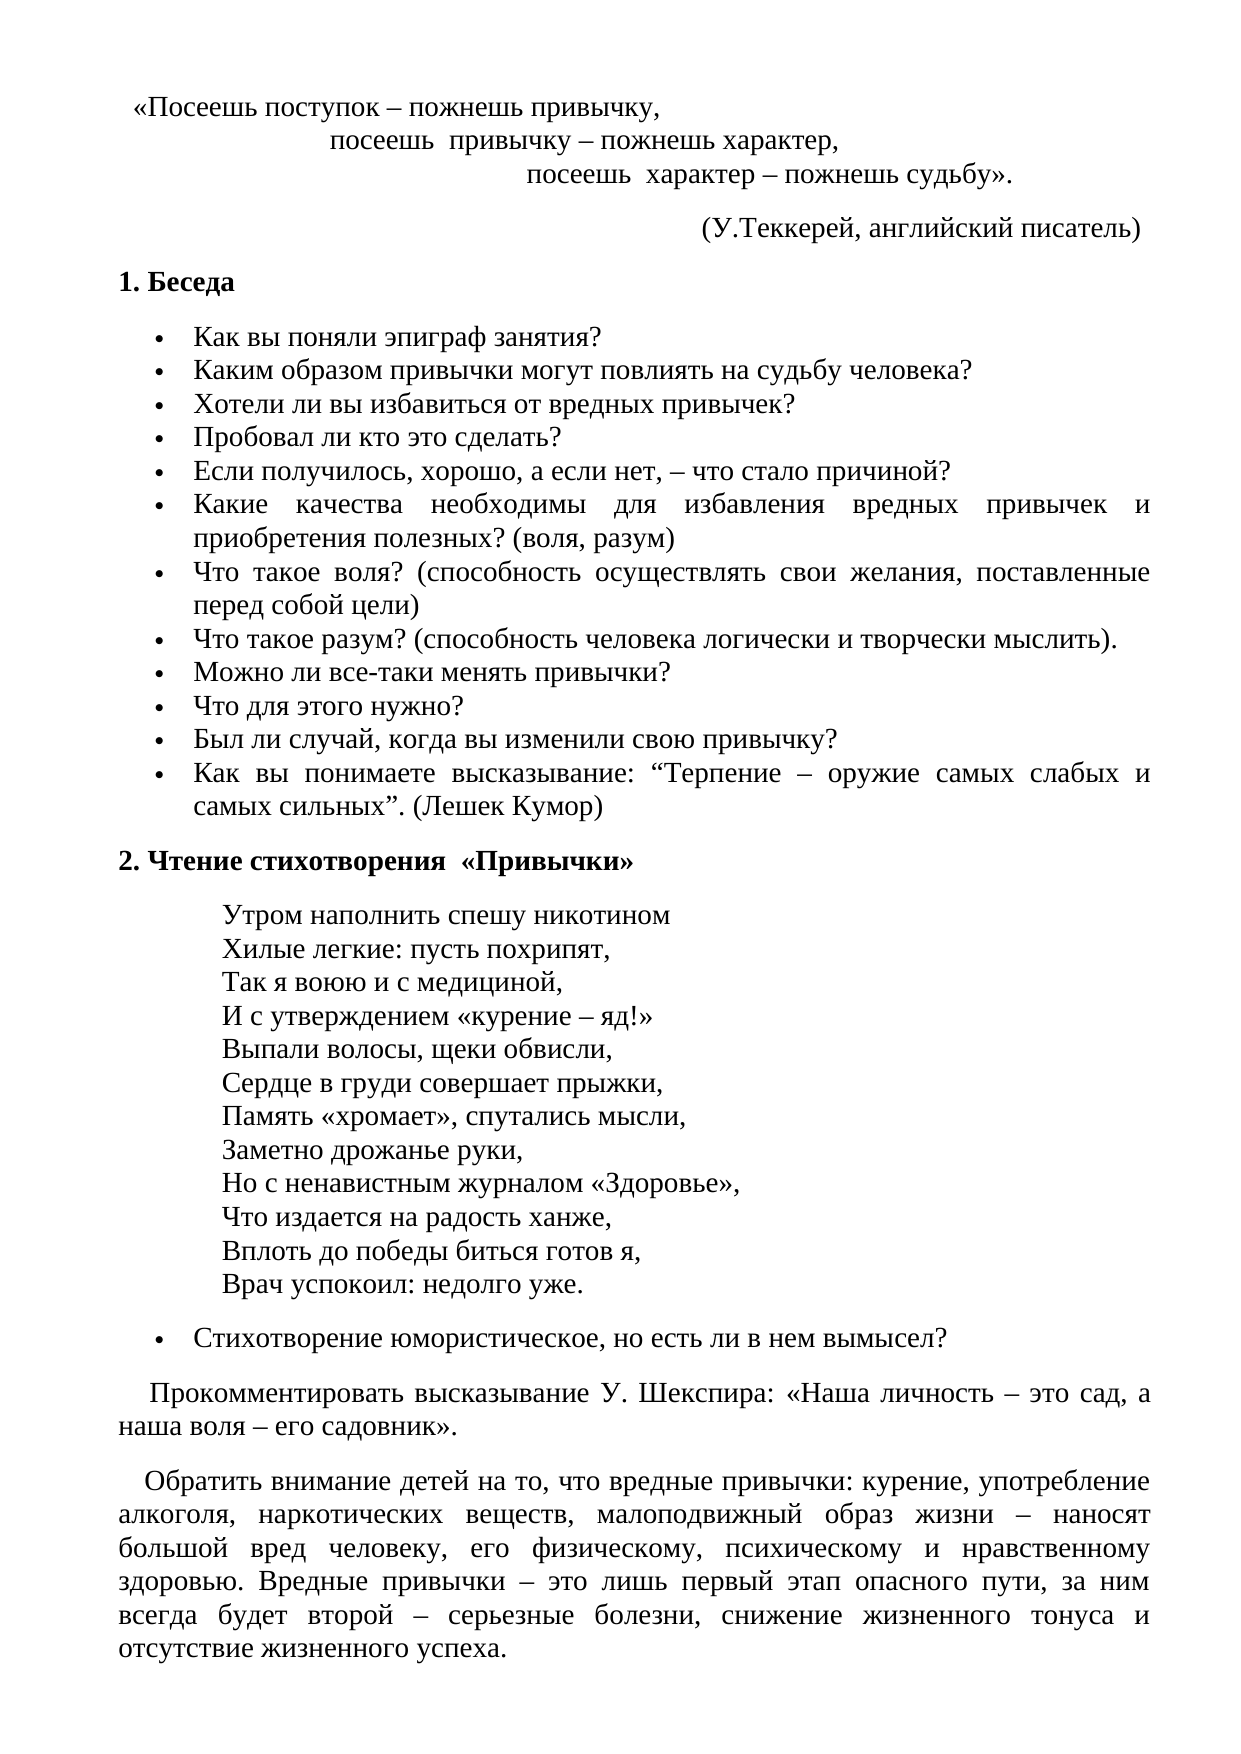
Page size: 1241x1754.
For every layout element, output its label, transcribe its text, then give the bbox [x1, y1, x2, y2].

list Был ли случай, когда вы изменили свою привычку? [156, 721, 1152, 755]
list Какие качества необходимы для избавления вредных привычек и приобретения полезных? (воля, разум) [156, 487, 1152, 554]
list Пробовал ли кто это сделать? [156, 419, 1152, 453]
list Если получилось, хорошо, а если нет, – что стало причиной? [156, 453, 1152, 487]
text «Посеешь поступок – пожнешь привычку, посеешь привычку – пожнешь характер, посеешь характер – пожнешь судьбу». [118, 89, 1152, 189]
text Обратить внимание детей на то, что вредные привычки: курение, употребление алкоголя, наркотических веществ, малоподвижный образ жизни – наносят большой вред человеку, его физическому, психическому и нравственному здоровью. Вредные привычки – это лишь первый этап опасного пути, за ним всегда будет второй – серьезные болезни, снижение жизненного тонуса и отсутствие жизненного успеха. [118, 1463, 1152, 1664]
list Стихотворение юмористическое, но есть ли в нем вымысел? [156, 1321, 1152, 1354]
text Утром наполнить спешу никотином Хилые легкие: пусть похрипят, Так я воюю и с медициной, И с утверждением «курение – яд!» Выпали волосы, щеки обвисли, Сердце в груди совершает прыжки, Память «хромает», спутались мысли, Заметно дрожанье руки, Но с ненавистным журналом «Здоровье», Что издается на радость ханже, Вплоть до победы биться готов я, Врач успокоил: недолго уже. [222, 897, 1152, 1300]
list Что такое воля? (способность осуществлять свои желания, поставленные перед собой цели) [156, 554, 1152, 621]
text Прокомментировать высказывание У. Шекспира: «Наша личность – это сад, а наша воля – его садовник». [118, 1375, 1152, 1442]
list Как вы поняли эпиграф занятия? [156, 319, 1152, 352]
text 2. Чтение стихотворения «Привычки» [118, 843, 1152, 876]
list Что такое разум? (способность человека логически и творчески мыслить). [156, 621, 1152, 654]
text 1. Беседа [118, 264, 1152, 298]
list Каким образом привычки могут повлиять на судьбу человека? [156, 352, 1152, 386]
list Можно ли все-таки менять привычки? [156, 654, 1152, 688]
text (У.Теккерей, английский писатель) [118, 210, 1152, 244]
list Как вы понимаете высказывание: “Терпение – оружие самых слабых и самых сильных”. (Лешек Кумор) [156, 755, 1152, 822]
list Хотели ли вы избавиться от вредных привычек? [156, 386, 1152, 419]
list Что для этого нужно? [156, 688, 1152, 721]
